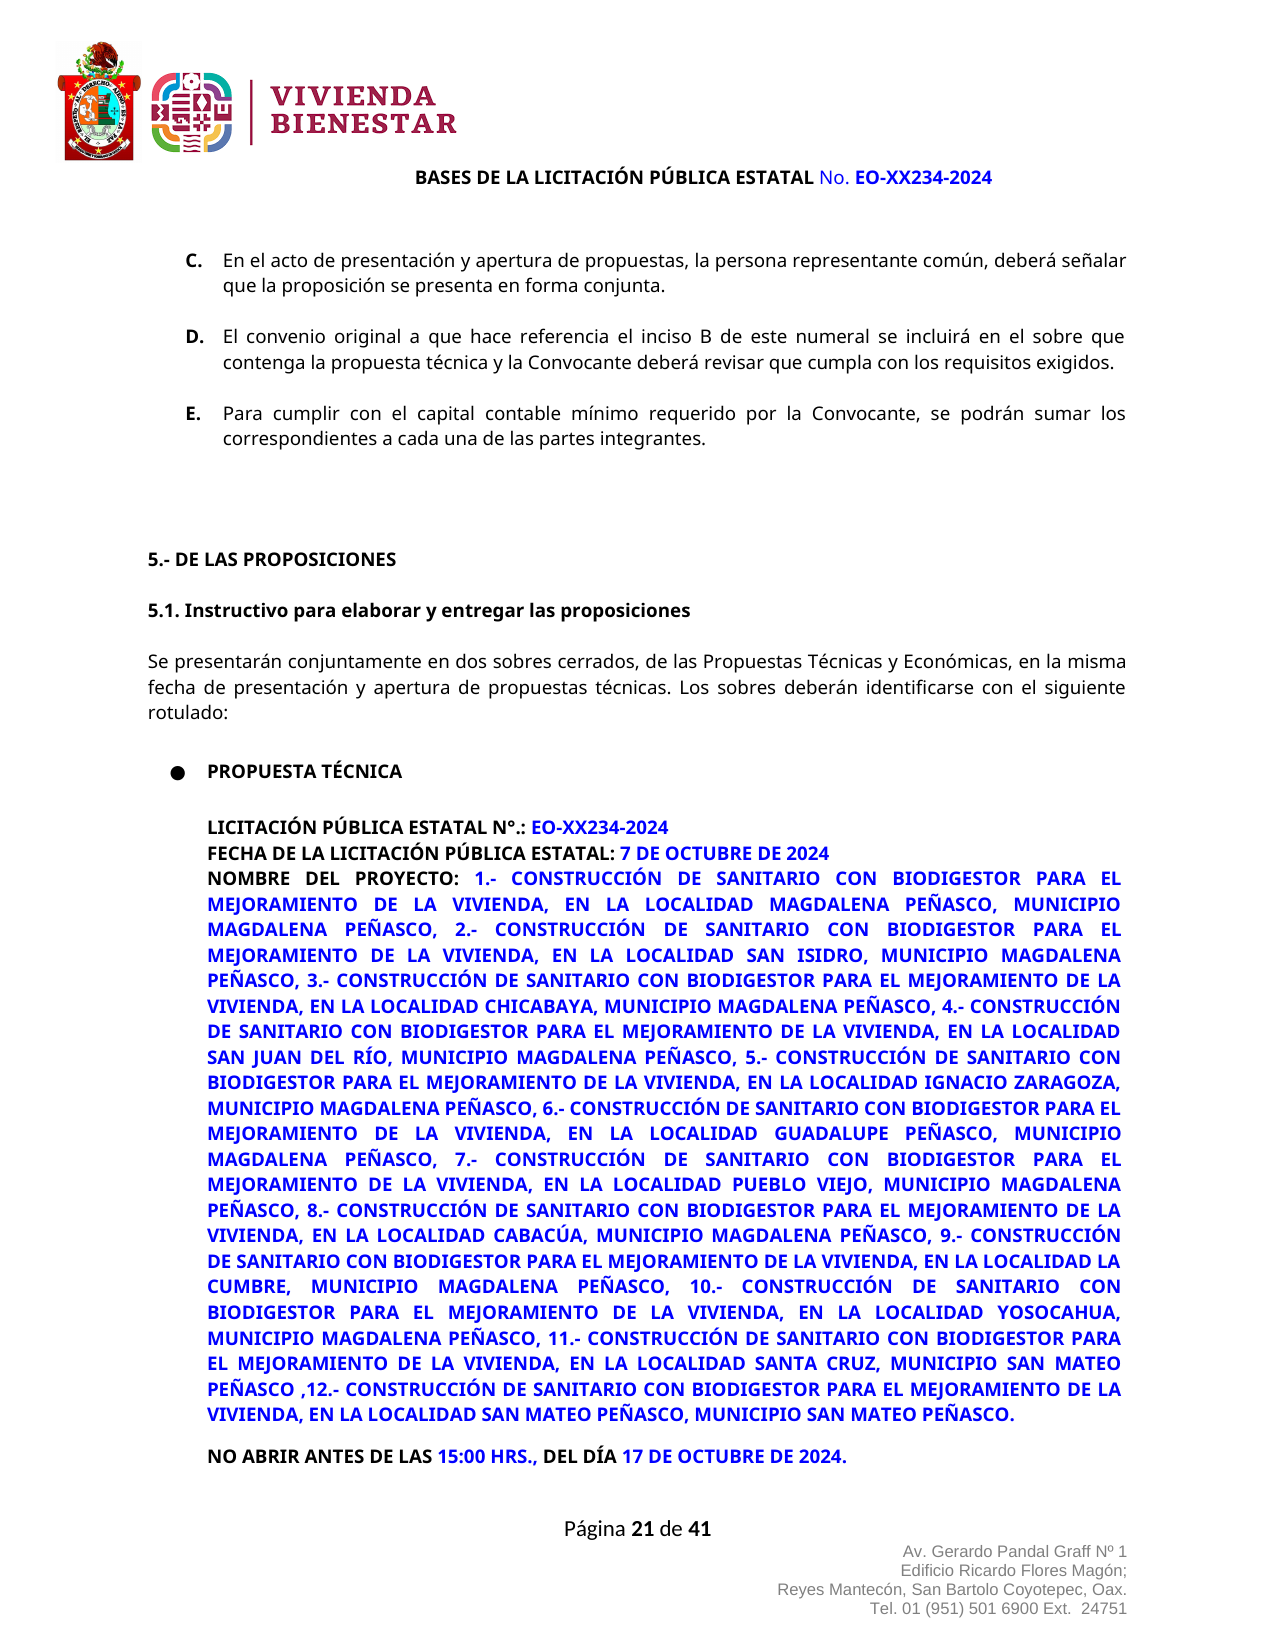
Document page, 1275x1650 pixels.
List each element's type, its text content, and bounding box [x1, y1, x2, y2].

text NO ABRIR ANTES DE LAS 15:00 HRS., DEL DÍA 17 DE OCTUBRE DE 2024. [207, 1444, 1127, 1469]
list PROPUESTA TÉCNICA [169, 751, 1127, 789]
list El convenio original a que hace referencia el inciso B de este numeral se incluirá en el sobre que contenga la propuesta técnica y la Convocante deberá revisar que cumpla con los requisitos exigidos. [185, 323, 1127, 374]
picture [147, 64, 473, 161]
picture [55, 41, 143, 163]
text LICITACIÓN PÚBLICA ESTATAL N°.: EO-XX234-2024 [207, 814, 1122, 840]
text FECHA DE LA LICITACIÓN PÚBLICA ESTATAL: 7 DE OCTUBRE DE 2024 [207, 840, 1122, 866]
text 5.- DE LAS PROPOSICIONES [148, 546, 1127, 572]
list En el acto de presentación y apertura de propuestas, la persona representante común, deberá señalar que la proposición se presenta en forma conjunta. [185, 247, 1127, 298]
text Se presentarán conjuntamente en dos sobres cerrados, de las Propuestas Técnicas y Económicas, en la misma fecha de presentación y apertura de propuestas técnicas. Los sobres deberán identificarse con el siguiente rotulado: [148, 648, 1127, 725]
text 5.1. Instructivo para elaborar y entregar las proposiciones [148, 597, 1127, 623]
list Para cumplir con el capital contable mínimo requerido por la Convocante, se podrán sumar los correspondientes a cada una de las partes integrantes. [185, 400, 1127, 451]
